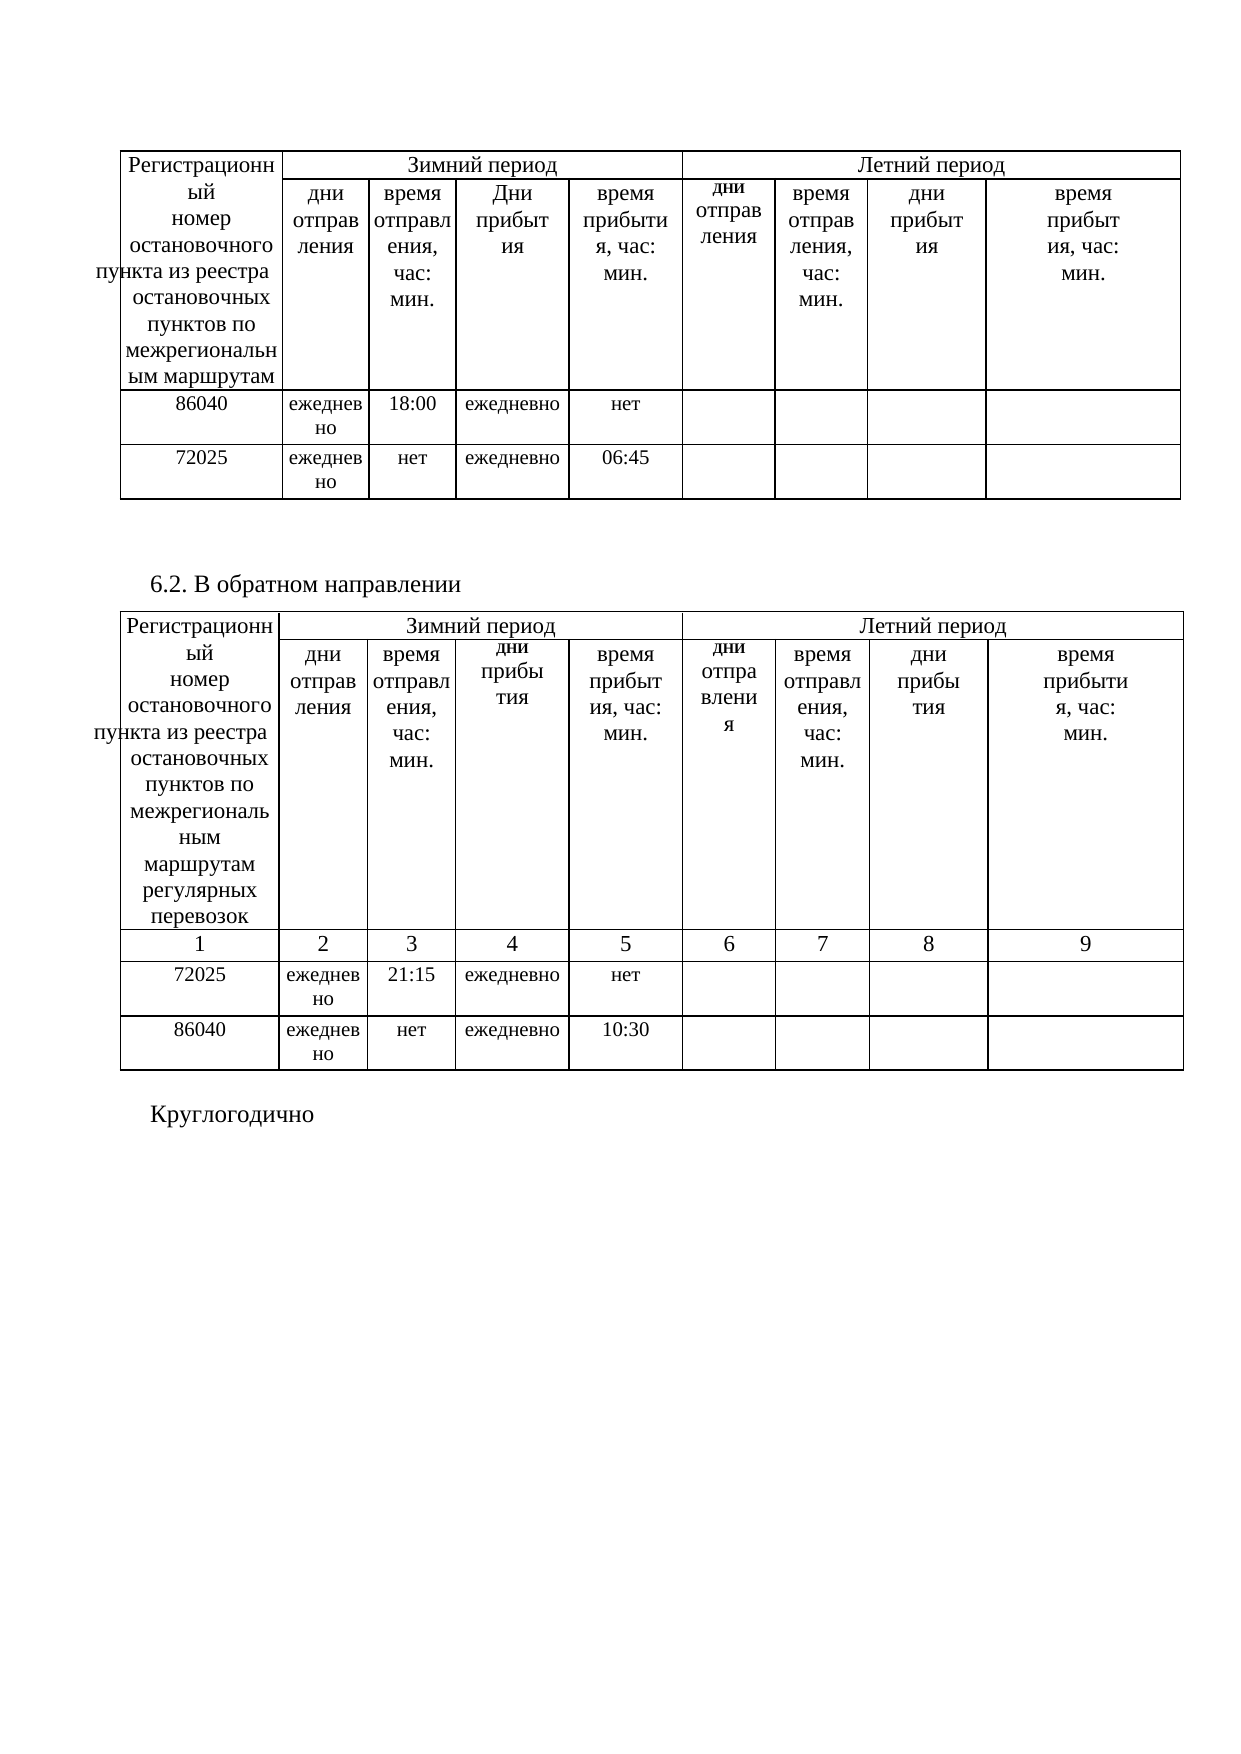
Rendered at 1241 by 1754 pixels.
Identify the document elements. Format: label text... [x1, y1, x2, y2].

table_cell время прибыт ия, час: мин. [987, 180, 1180, 389]
table_cell ежедневно [283, 445, 368, 498]
table_header Зимний период [280, 612, 682, 639]
table_cell ежедневно [457, 391, 568, 444]
text Круглогодично [150, 1099, 1090, 1128]
table_cell дни отправ ления [280, 640, 367, 929]
table_cell 06:45 [570, 445, 682, 498]
table_cell [683, 391, 774, 444]
table_cell [776, 962, 869, 1015]
table_cell ежедневно [456, 962, 568, 1015]
table_cell [987, 391, 1180, 444]
table_cell [870, 962, 987, 1015]
table_cell 72025 [121, 445, 282, 498]
text 6.2. В обратном направлении [150, 569, 1090, 598]
table_cell [868, 445, 985, 498]
table_cell 2 [280, 930, 367, 961]
table_cell 5 [570, 930, 682, 961]
table_cell 9 [989, 930, 1183, 961]
table_cell нет [368, 1017, 455, 1069]
table_cell время прибыти я, час: мин. [570, 180, 682, 389]
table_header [121, 152, 282, 389]
table_cell [776, 391, 867, 444]
table_cell время прибыти я, час: мин. [989, 640, 1183, 929]
table_cell 18:00 [370, 391, 455, 444]
table_cell ежедневно [280, 962, 367, 1015]
table_cell 72025 [121, 962, 278, 1015]
table_header Летний период [683, 612, 1183, 639]
table_cell [989, 1017, 1183, 1069]
table_cell дни отправ ления [283, 180, 368, 389]
table_cell 7 [776, 930, 869, 961]
table_cell ДНИ отпра влени я [683, 640, 775, 929]
table_cell время отправл ения, час: мин. [370, 180, 455, 389]
table_cell ДНИ прибы тия [456, 640, 568, 929]
table_cell 4 [456, 930, 568, 961]
table_cell [868, 391, 985, 444]
table_cell [683, 962, 775, 1015]
table_cell нет [570, 962, 682, 1015]
table_cell [683, 1017, 775, 1069]
table_cell нет [570, 391, 682, 444]
table_cell время отправ ления, час: мин. [776, 180, 867, 389]
table_cell ежедневно [280, 1017, 367, 1069]
table_header Зимний период [283, 152, 682, 178]
table_cell дни прибыт ия [868, 180, 985, 389]
table_cell [989, 962, 1183, 1015]
table_cell ежедневно [457, 445, 568, 498]
table_cell время отправл ения, час: мин. [776, 640, 869, 929]
table_cell [683, 445, 774, 498]
table_cell ежедневно [456, 1017, 568, 1069]
table_cell 3 [368, 930, 455, 961]
table_header Летний период [683, 152, 1180, 178]
table_cell Дни прибыт ия [457, 180, 568, 389]
table_cell время прибыт ия, час: мин. [570, 640, 682, 929]
table_cell 86040 [121, 391, 282, 444]
table_cell ежедневно [283, 391, 368, 444]
table_cell нет [370, 445, 455, 498]
table_cell 6 [683, 930, 775, 961]
table_cell 8 [870, 930, 987, 961]
table_cell 10:30 [570, 1017, 682, 1069]
table_cell [776, 1017, 869, 1069]
table_header Регистрационный номер остановочного пункта из реестра остановочных пунктов по межрегиональным маршрутам регулярных перевозок [121, 612, 279, 929]
table_cell дни прибы тия [870, 640, 987, 929]
table_cell 1 [121, 930, 278, 961]
table_cell 86040 [121, 1017, 278, 1069]
table_cell ДНИ отправ ления [683, 180, 774, 389]
table_cell [776, 445, 867, 498]
table_cell 21:15 [368, 962, 455, 1015]
table_cell время отправл ения, час: мин. [368, 640, 455, 929]
table_cell [987, 445, 1180, 498]
table_cell [870, 1017, 987, 1069]
